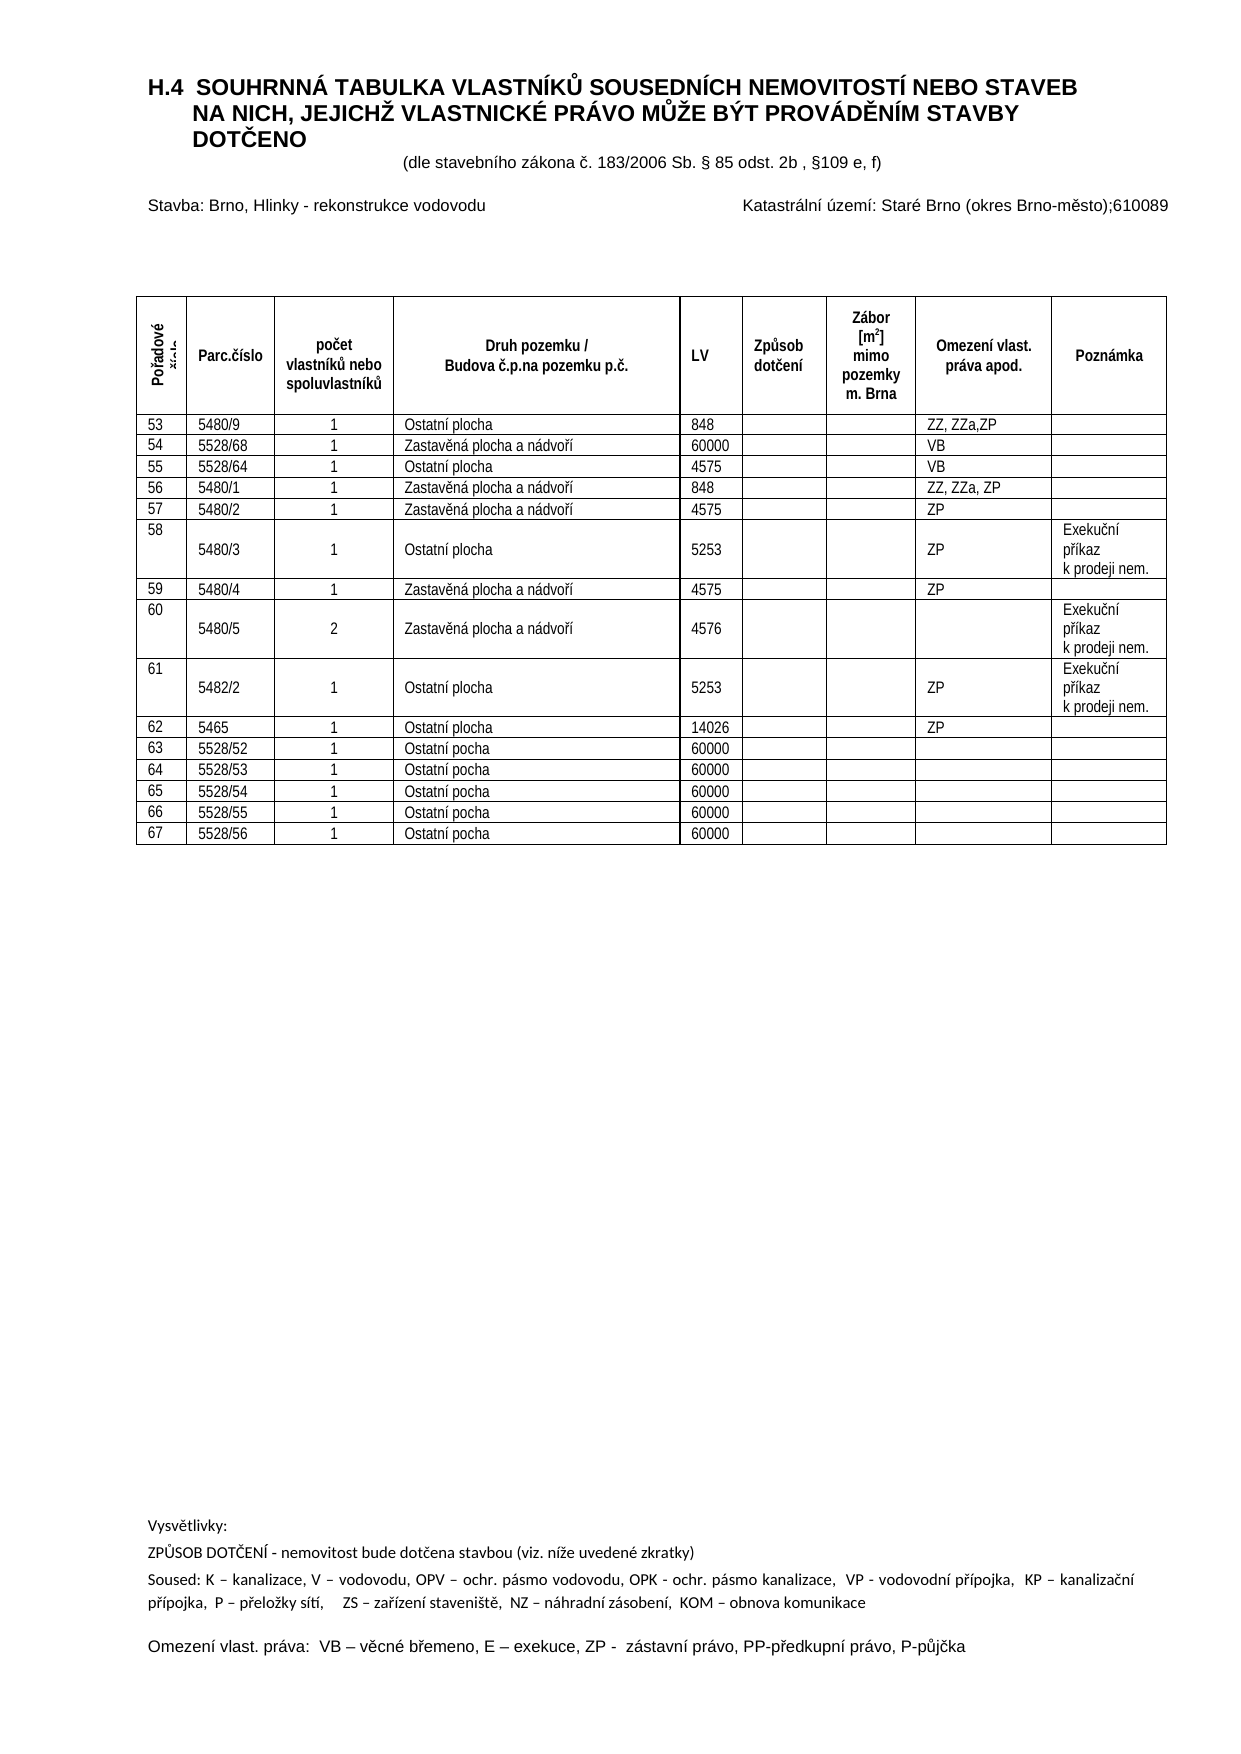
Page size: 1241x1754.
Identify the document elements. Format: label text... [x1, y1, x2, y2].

table_cell 1 [275, 478, 393, 498]
table_cell Ostatní pocha [394, 760, 679, 780]
table_cell ZZ, ZZa,ZP [916, 415, 1051, 434]
table_cell Ostatní plocha [394, 415, 679, 434]
table_cell Zastavěná plocha a nádvoří [394, 499, 679, 519]
table_cell [827, 600, 915, 657]
table_cell [916, 781, 1051, 801]
table_cell ZP [916, 659, 1051, 716]
table_cell Ostatní pocha [394, 823, 679, 843]
table_cell 60000 [681, 760, 742, 780]
table_cell 60000 [681, 781, 742, 801]
table_cell [743, 760, 826, 780]
table_cell Ostatní plocha [394, 456, 679, 477]
table_cell 66 [137, 802, 186, 822]
table_header Poznámka [1052, 297, 1166, 414]
table_header Omezení vlast. práva apod. [916, 297, 1051, 414]
table_cell Exekuční příkaz k prodeji nem. [1052, 600, 1166, 657]
table_cell 1 [275, 781, 393, 801]
table_cell 4575 [681, 499, 742, 519]
table_cell 57 [137, 499, 186, 519]
table_cell 60000 [681, 802, 742, 822]
table_cell [1052, 499, 1166, 519]
table_cell [743, 520, 826, 578]
table_cell 55 [137, 456, 186, 477]
table_cell 5253 [681, 520, 742, 578]
table_cell [743, 738, 826, 758]
table_cell [1052, 478, 1166, 498]
table_cell [827, 520, 915, 578]
table_header Zábor [m2] mimo pozemky m. Brna [827, 297, 915, 414]
table_cell [743, 499, 826, 519]
table_cell VB [916, 456, 1051, 477]
table_cell Zastavěná plocha a nádvoří [394, 579, 679, 599]
table_cell [827, 738, 915, 758]
table_header počet vlastníků nebo spoluvlastníků [275, 297, 393, 414]
table_cell [743, 456, 826, 477]
table_cell [1052, 435, 1166, 455]
table_cell 60000 [681, 823, 742, 843]
table_cell ZP [916, 499, 1051, 519]
table_cell [1052, 823, 1166, 843]
table_cell 5465 [187, 717, 274, 737]
table_cell Zastavěná plocha a nádvoří [394, 478, 679, 498]
table_cell [1052, 456, 1166, 477]
table_cell [916, 738, 1051, 758]
table_cell 1 [275, 456, 393, 477]
table_cell 5480/2 [187, 499, 274, 519]
table_cell 5528/54 [187, 781, 274, 801]
table_cell [827, 659, 915, 716]
table_header Parc.číslo [187, 297, 274, 414]
table_cell 5528/52 [187, 738, 274, 758]
table_cell 65 [137, 781, 186, 801]
table_cell [916, 802, 1051, 822]
table_cell 5480/9 [187, 415, 274, 434]
table_cell [743, 659, 826, 716]
table_cell 5528/56 [187, 823, 274, 843]
table_cell 1 [275, 415, 393, 434]
table_cell Exekuční příkaz k prodeji nem. [1052, 520, 1166, 578]
table_cell 848 [681, 415, 742, 434]
table_cell 5528/68 [187, 435, 274, 455]
table_cell Ostatní pocha [394, 781, 679, 801]
table_cell [743, 415, 826, 434]
table_cell 54 [137, 435, 186, 455]
table_cell 4575 [681, 579, 742, 599]
table_cell [916, 823, 1051, 843]
table_cell [1052, 415, 1166, 434]
table_cell Ostatní pocha [394, 738, 679, 758]
table_cell 5480/1 [187, 478, 274, 498]
table_cell 56 [137, 478, 186, 498]
table_header Způsob dotčení [743, 297, 826, 414]
table_cell 5528/55 [187, 802, 274, 822]
table_cell ZP [916, 579, 1051, 599]
table_cell 1 [275, 738, 393, 758]
table_cell 62 [137, 717, 186, 737]
table_cell 1 [275, 717, 393, 737]
table_cell Ostatní plocha [394, 659, 679, 716]
table_cell [743, 823, 826, 843]
table_cell 5528/53 [187, 760, 274, 780]
table_cell [827, 579, 915, 599]
table_cell [827, 760, 915, 780]
table_cell [743, 717, 826, 737]
table_cell 2 [275, 600, 393, 657]
table_cell 4576 [681, 600, 742, 657]
table_cell Exekuční příkaz k prodeji nem. [1052, 659, 1166, 716]
table_cell [827, 478, 915, 498]
table_cell 59 [137, 579, 186, 599]
table_cell 64 [137, 760, 186, 780]
table_header LV [681, 297, 742, 414]
table_cell 5528/64 [187, 456, 274, 477]
table_cell Zastavěná plocha a nádvoří [394, 435, 679, 455]
table_cell ZZ, ZZa, ZP [916, 478, 1051, 498]
table_cell [827, 802, 915, 822]
table_cell [743, 478, 826, 498]
table_cell [1052, 802, 1166, 822]
table_cell [827, 717, 915, 737]
table_cell 1 [275, 823, 393, 843]
table_cell Zastavěná plocha a nádvoří [394, 600, 679, 657]
table_cell 5253 [681, 659, 742, 716]
table_cell [743, 600, 826, 657]
table_cell 5480/5 [187, 600, 274, 657]
table_cell 4575 [681, 456, 742, 477]
table_header Pořadové číslo [137, 297, 186, 414]
table_cell 60000 [681, 738, 742, 758]
table_cell VB [916, 435, 1051, 455]
table_cell 848 [681, 478, 742, 498]
table_cell [827, 415, 915, 434]
table_cell [1052, 760, 1166, 780]
table_cell 1 [275, 435, 393, 455]
table_cell [916, 760, 1051, 780]
table_cell 1 [275, 760, 393, 780]
table_cell [1052, 738, 1166, 758]
table_cell 5482/2 [187, 659, 274, 716]
table_cell [743, 802, 826, 822]
table_cell 1 [275, 520, 393, 578]
table_cell Ostatní plocha [394, 717, 679, 737]
table_cell [743, 435, 826, 455]
table_cell ZP [916, 717, 1051, 737]
table_cell Ostatní plocha [394, 520, 679, 578]
table_cell 5480/4 [187, 579, 274, 599]
table_cell 58 [137, 520, 186, 578]
table_cell [1052, 781, 1166, 801]
table_cell Ostatní pocha [394, 802, 679, 822]
table_cell [827, 456, 915, 477]
table_cell [916, 600, 1051, 657]
table_cell 1 [275, 499, 393, 519]
table_cell 14026 [681, 717, 742, 737]
table_cell 60 [137, 600, 186, 657]
table_cell 63 [137, 738, 186, 758]
table_cell [827, 823, 915, 843]
table_cell [827, 499, 915, 519]
table_cell 1 [275, 659, 393, 716]
table_header Druh pozemku / Budova č.p.na pozemku p.č. [394, 297, 679, 414]
table_cell [827, 781, 915, 801]
table_cell [1052, 717, 1166, 737]
table_cell 5480/3 [187, 520, 274, 578]
table_cell [1052, 579, 1166, 599]
table_cell 67 [137, 823, 186, 843]
table_cell [743, 579, 826, 599]
table_cell 60000 [681, 435, 742, 455]
table_cell 61 [137, 659, 186, 716]
table_cell ZP [916, 520, 1051, 578]
table_cell 1 [275, 579, 393, 599]
table_cell [743, 781, 826, 801]
table_cell 1 [275, 802, 393, 822]
table_cell 53 [137, 415, 186, 434]
table_cell [827, 435, 915, 455]
